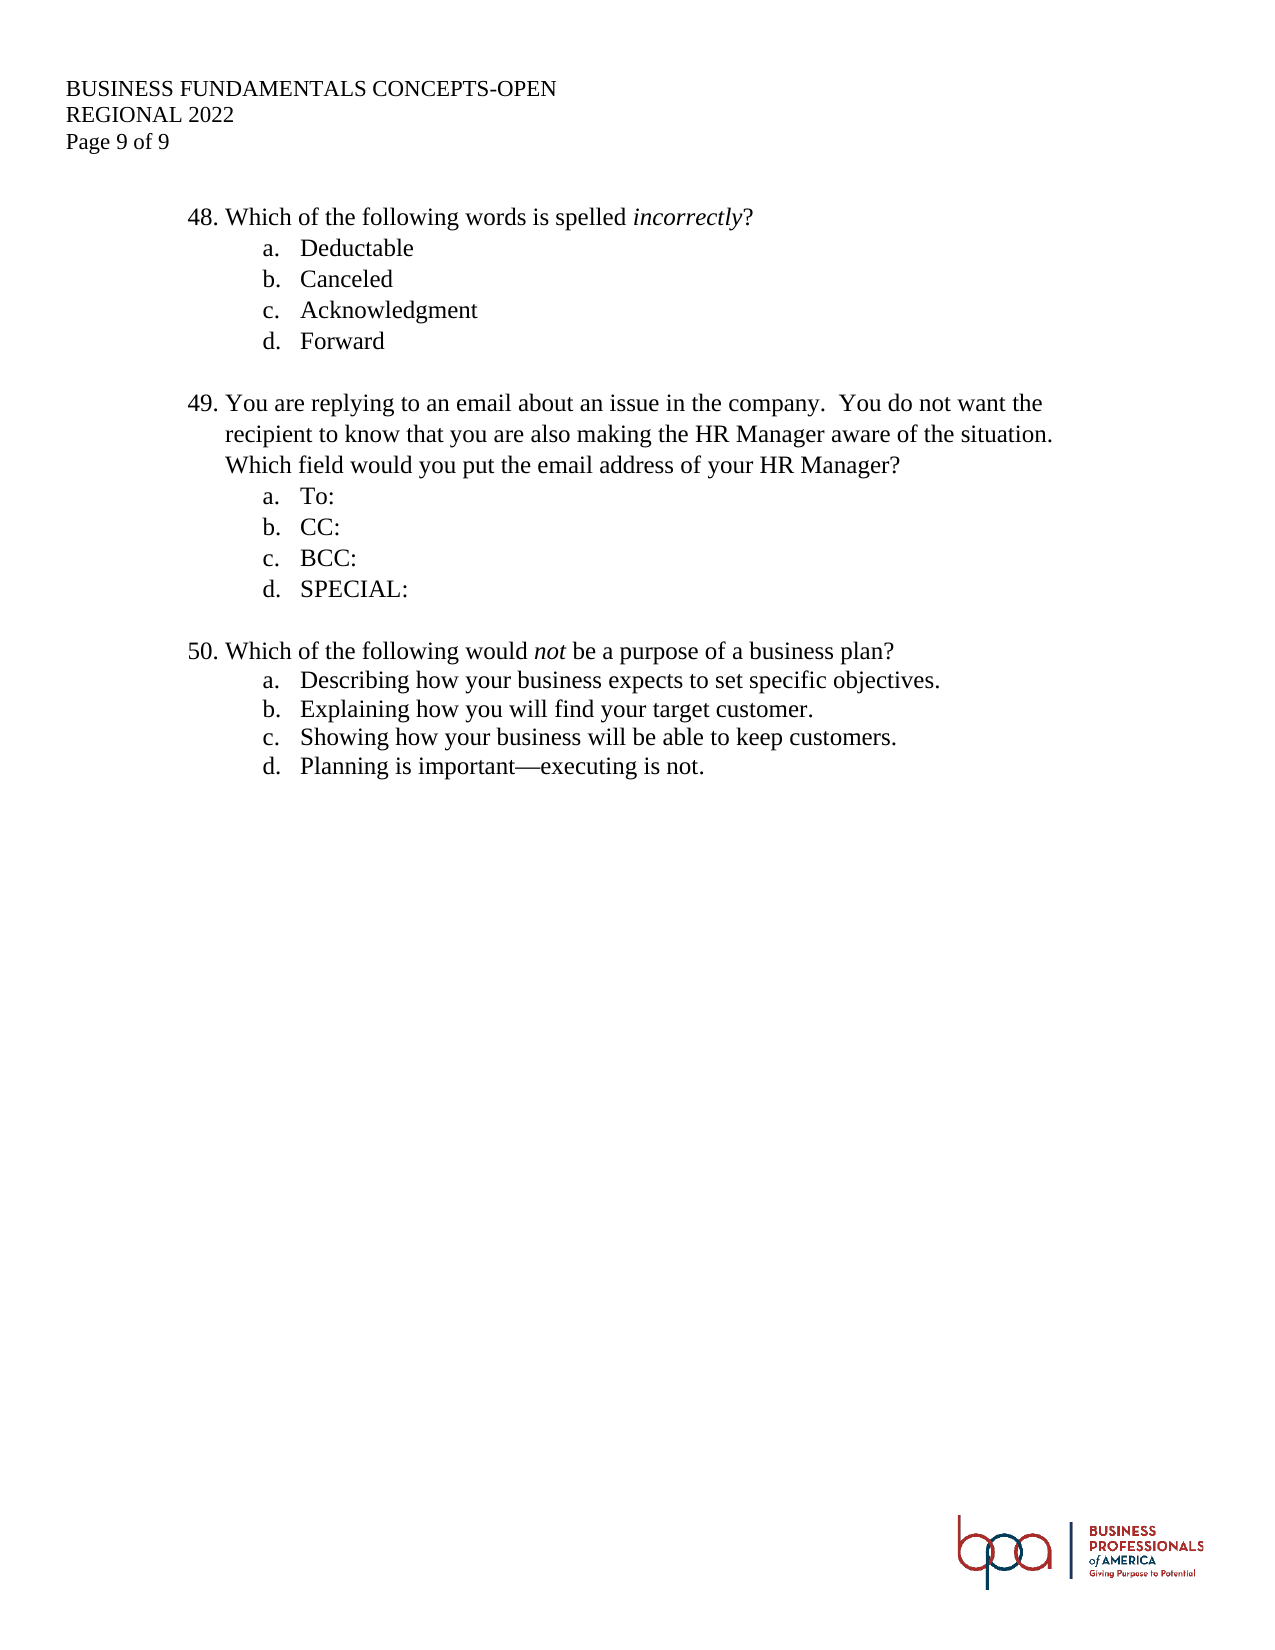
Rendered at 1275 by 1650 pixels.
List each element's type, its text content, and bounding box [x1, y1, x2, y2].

list Describing how your business expects to set specific objectives. [262, 665, 1125, 694]
list To: [262, 481, 1125, 510]
list Which of the following words is spelled incorrectly? [187, 202, 1125, 230]
list BCC: [262, 543, 1125, 572]
list Planning is important—executing is not. [262, 751, 1125, 780]
picture [957, 1515, 1204, 1590]
list You are replying to an email about an issue in the company. You do not want the recipient to know that you are also making the HR Manager aware of the situation. Which field would you put the email address of your HR Manager? [187, 388, 1125, 479]
list CC: [262, 512, 1125, 541]
list Showing how your business will be able to keep customers. [262, 722, 1125, 751]
list Canceled [262, 264, 1125, 292]
list Forward [262, 326, 1125, 354]
list Explaining how you will find your target customer. [262, 694, 1125, 722]
list Deductable [262, 233, 1125, 261]
list Which of the following would not be a purpose of a business plan? [187, 636, 1125, 665]
list Acknowledgment [262, 295, 1125, 323]
list SPECIAL: [262, 574, 1125, 603]
